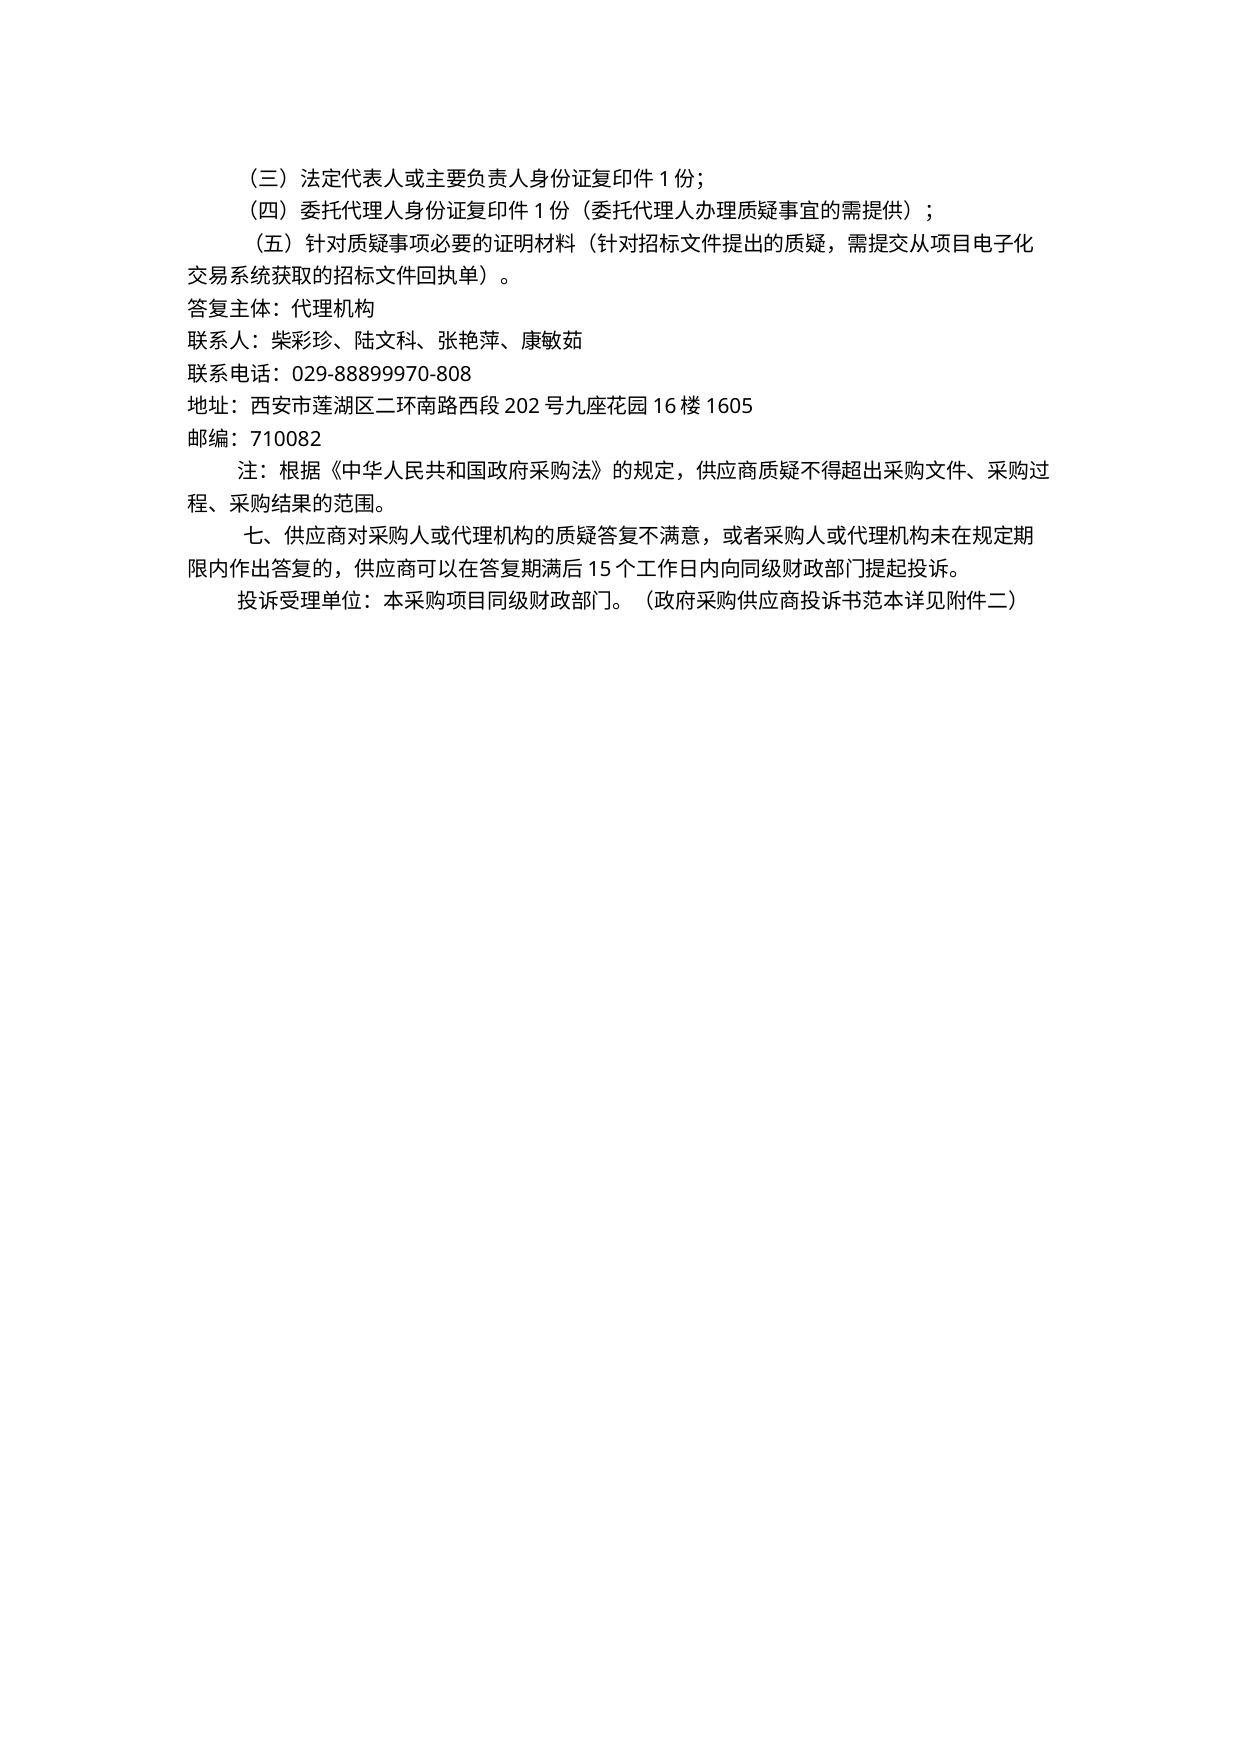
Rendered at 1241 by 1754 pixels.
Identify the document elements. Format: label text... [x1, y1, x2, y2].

text 注：根据《中华人民共和国政府采购法》的规定，供应商质疑不得超出采购文件、采购过程、采购结果的范围。 [187, 454, 1053, 519]
text 投诉受理单位：本采购项目同级财政部门。（政府采购供应商投诉书范本详见附件二） [187, 584, 1053, 617]
text 联系人：柴彩珍、陆文科、张艳萍、康敏茹 [187, 324, 1053, 357]
text （三）法定代表人或主要负责人身份证复印件1份； [187, 162, 1053, 194]
text 答复主体：代理机构 [187, 292, 1053, 324]
text 地址：西安市莲湖区二环南路西段202号九座花园16楼1605 [187, 389, 1053, 422]
text 联系电话：029-88899970-808 [187, 357, 1053, 389]
text 邮编：710082 [187, 422, 1053, 454]
text 七、供应商对采购人或代理机构的质疑答复不满意，或者采购人或代理机构未在规定期限内作出答复的，供应商可以在答复期满后15个工作日内向同级财政部门提起投诉。 [187, 519, 1053, 584]
text （五）针对质疑事项必要的证明材料（针对招标文件提出的质疑，需提交从项目电子化交易系统获取的招标文件回执单）。 [187, 227, 1053, 292]
text （四）委托代理人身份证复印件1份（委托代理人办理质疑事宜的需提供）； [187, 194, 1053, 227]
